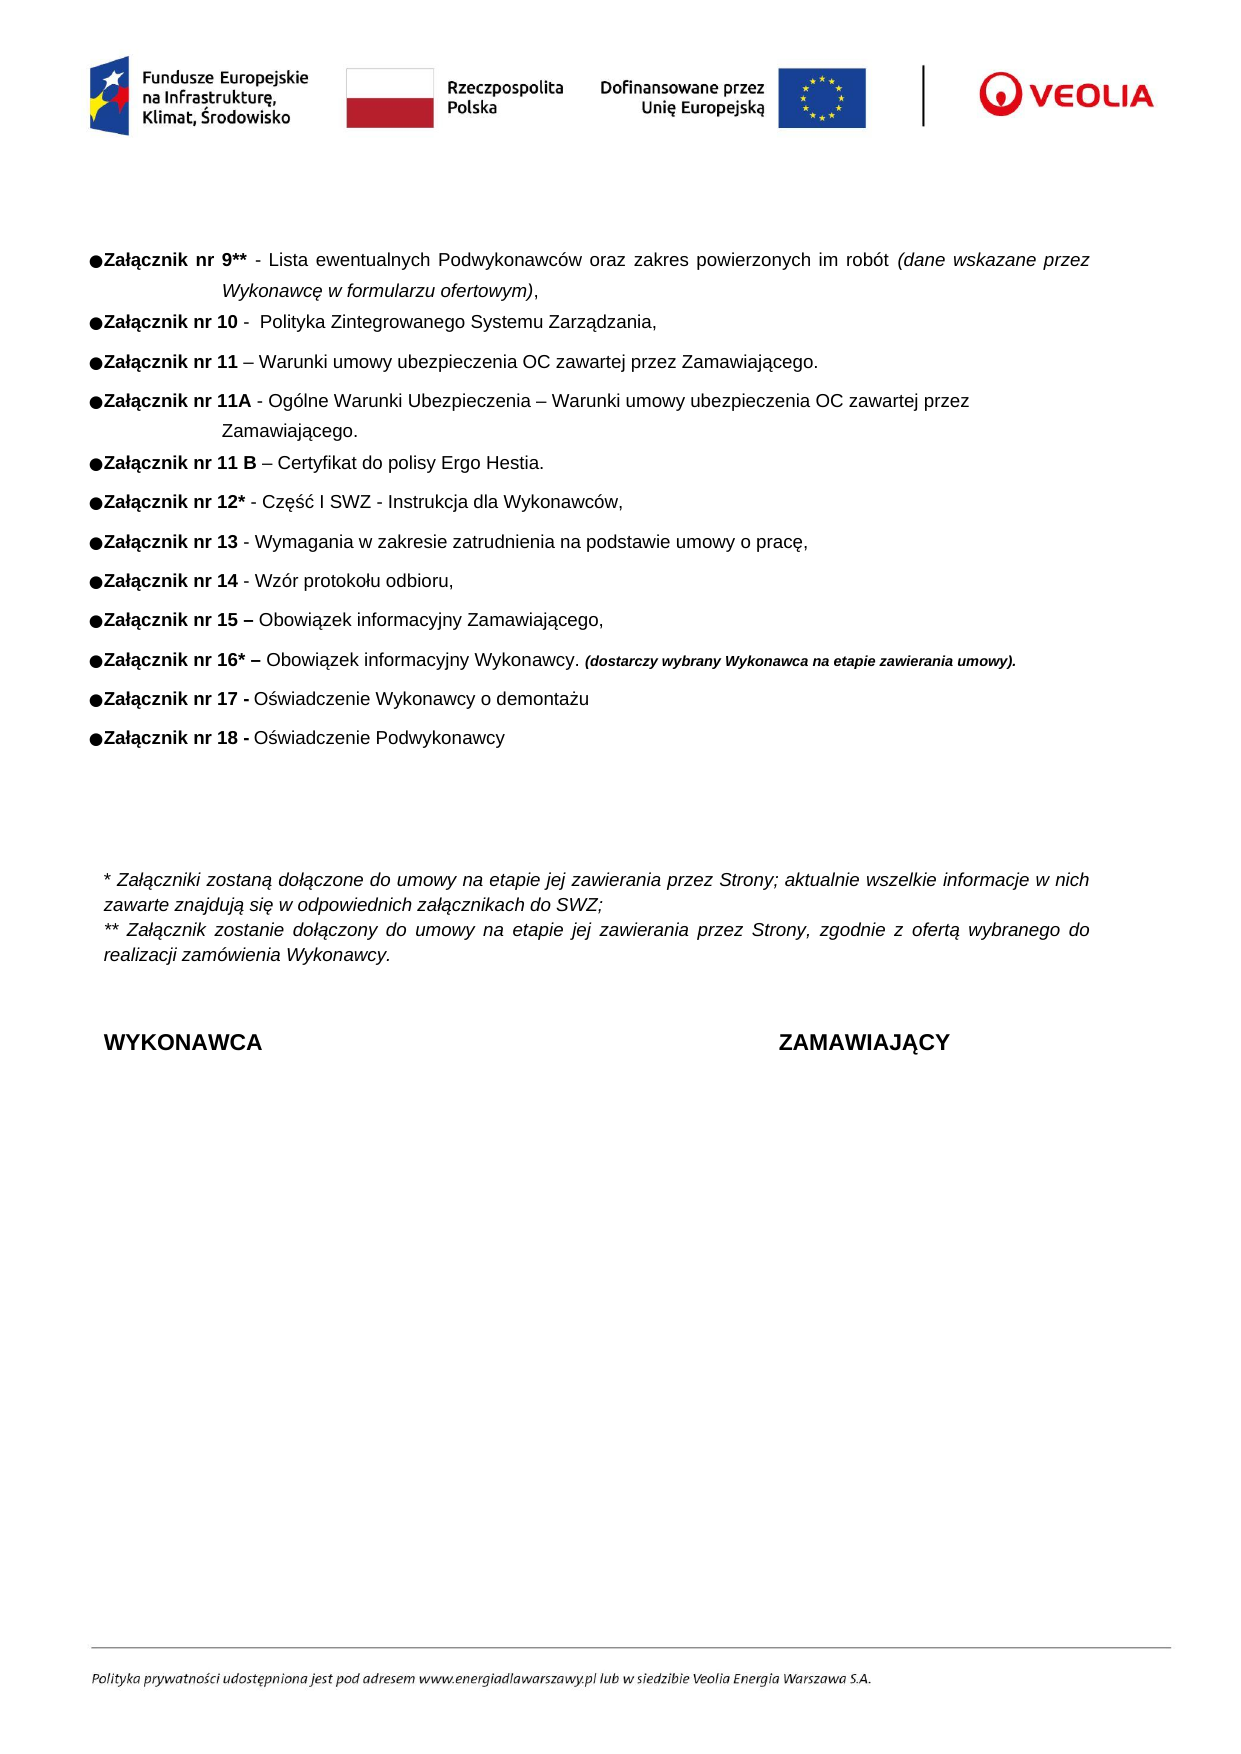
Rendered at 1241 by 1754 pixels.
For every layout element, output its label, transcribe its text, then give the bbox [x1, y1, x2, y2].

list Załącznik nr 16* – Obowiązek informacyjny Wykonawcy. (dostarczy wybrany Wykonawca na etapie zawierania umowy). [89, 641, 1092, 676]
list Załącznik nr 13 - Wymagania w zakresie zatrudnienia na podstawie umowy o pracę, [89, 523, 1092, 558]
list Załącznik nr 10 - Polityka Zintegrowanego Systemu Zarządzania, [89, 304, 1092, 338]
text * Załączniki zostaną dołączone do umowy na etapie jej zawierania przez Strony; aktualnie wszelkie informacje w nich zawarte znajdują się w odpowiednich załącznikach do SWZ; [103, 869, 1092, 916]
list Załącznik nr 11 – Warunki umowy ubezpieczenia OC zawartej przez Zamawiającego. [89, 343, 1092, 378]
list Załącznik nr 12* - Część I SWZ - Instrukcja dla Wykonawców, [89, 484, 1092, 518]
text ** Załącznik zostanie dołączony do umowy na etapie jej zawierania przez Strony, zgodnie z ofertą wybranego do realizacji zamówienia Wykonawcy. [103, 919, 1092, 965]
list Załącznik nr 17 - Oświadczenie Wykonawcy o demontażu [89, 681, 1092, 715]
picture [14, 0, 1234, 191]
list Załącznik nr 11 B – Certyfikat do polisy Ergo Hestia. [89, 445, 1092, 479]
list Załącznik nr 11A - Ogólne Warunki Ubezpieczenia – Warunki umowy ubezpieczenia OC zawartej przez Zamawiającego. [89, 383, 1092, 442]
list Załącznik nr 18 - Oświadczenie Podwykonawcy [89, 720, 1092, 754]
list Załącznik nr 14 - Wzór protokołu odbioru, [89, 563, 1092, 597]
list Załącznik nr 15 – Obowiązek informacyjny Zamawiającego, [89, 602, 1092, 636]
text WYKONAWCA ZAMAWIAJĄCY [103, 1029, 1092, 1055]
list Załącznik nr 9** - Lista ewentualnych Podwykonawców oraz zakres powierzonych im robót (dane wskazane przez Wykonawcę w formularzu ofertowym), [89, 242, 1092, 301]
picture [15, 1616, 1241, 1735]
